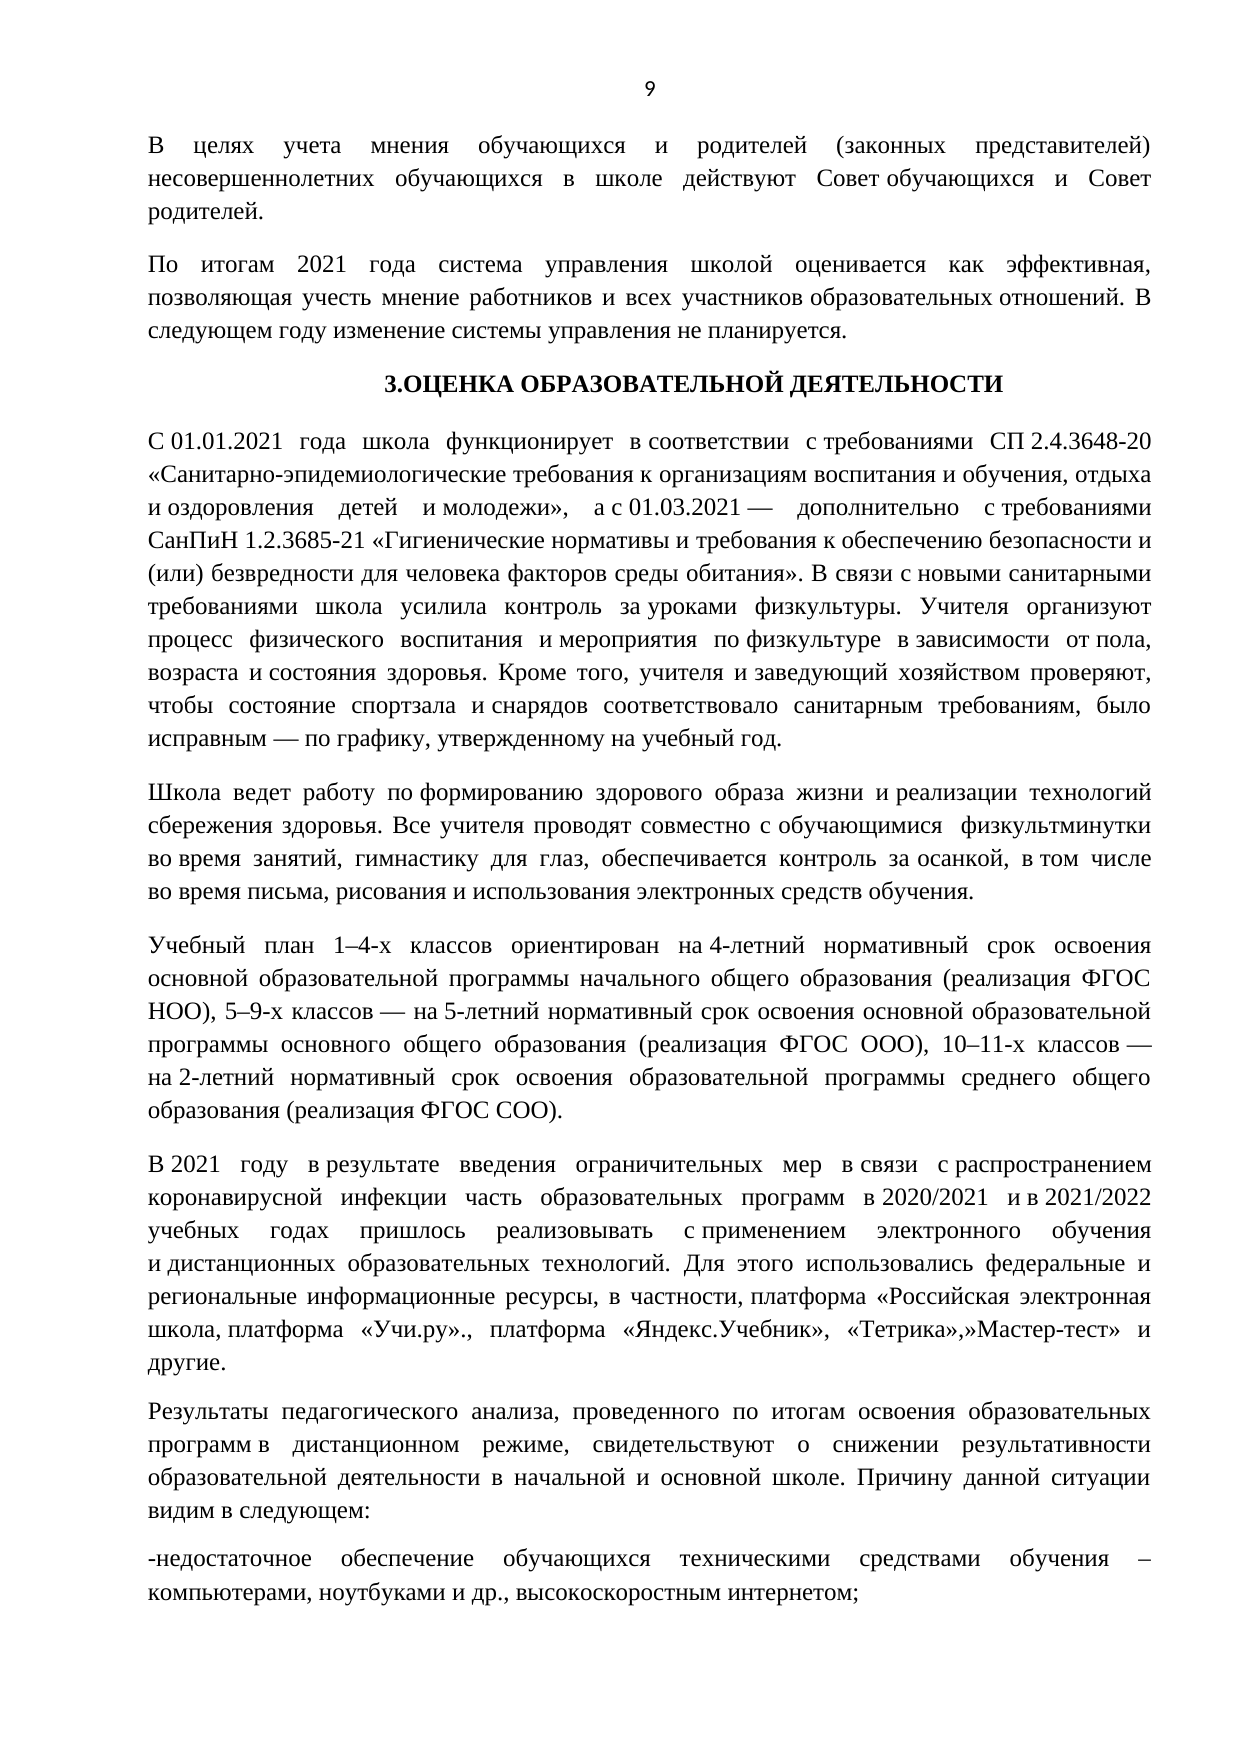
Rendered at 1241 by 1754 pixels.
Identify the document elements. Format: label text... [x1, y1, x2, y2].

text Учебный план 1–4-х классов ориентирован на 4-летний нормативный срок освоения основной образовательной программы начального общего образования (реализация ФГОС НОО), 5–9-х классов — на 5-летний нормативный срок освоения основной образовательной программы основного общего образования (реализация ФГОС ООО), 10–11-х классов — на 2-летний нормативный срок освоения образовательной программы среднего общего образования (реализация ФГОС СОО). [148, 930, 1152, 1124]
text 3.ОЦЕНКА ОБРАЗОВАТЕЛЬНОЙ ДЕЯТЕЛЬНОСТИ [384, 369, 1152, 397]
text С 01.01.2021 года школа функционирует в соответствии с требованиями СП 2.4.3648-20 «Санитарно-эпидемиологические требования к организациям воспитания и обучения, отдыха и оздоровления детей и молодежи», а с 01.03.2021 — дополнительно с требованиями СанПиН 1.2.3685-21 «Гигиенические нормативы и требования к обеспечению безопасности и (или) безвредности для человека факторов среды обитания». В связи с новыми санитарными требованиями школа усилила контроль за уроками физкультуры. Учителя организуют процесс физического воспитания и мероприятия по физкультуре в зависимости от пола, возраста и состояния здоровья. Кроме того, учителя и заведующий хозяйством проверяют, чтобы состояние спортзала и снарядов соответствовало санитарным требованиям, было исправным — по графику, утвержденному на учебный год. [148, 426, 1152, 752]
text В целях учета мнения обучающихся и родителей (законных представителей) несовершеннолетних обучающихся в школе действуют Совет обучающихся и Совет родителей. [148, 130, 1152, 225]
text -недостаточное обеспечение обучающихся техническими средствами обучения – компьютерами, ноутбуками и др., высокоскоростным интернетом; [148, 1543, 1152, 1605]
text По итогам 2021 года система управления школой оценивается как эффективная, позволяющая учесть мнение работников и всех участников образовательных отношений. В следующем году изменение системы управления не планируется. [148, 249, 1152, 344]
text Школа ведет работу по формированию здорового образа жизни и реализации технологий сбережения здоровья. Все учителя проводят совместно с обучающимися физкультминутки во время занятий, гимнастику для глаз, обеспечивается контроль за осанкой, в том числе во время письма, рисования и использования электронных средств обучения. [148, 777, 1152, 905]
text Результаты педагогического анализа, проведенного по итогам освоения образовательных программ в дистанционном режиме, свидетельствуют о снижении результативности образовательной деятельности в начальной и основной школе. Причину данной ситуации видим в следующем: [148, 1396, 1152, 1524]
text В 2021 году в результате введения ограничительных мер в связи с распространением коронавирусной инфекции часть образовательных программ в 2020/2021 и в 2021/2022 учебных годах пришлось реализовывать с применением электронного обучения и дистанционных образовательных технологий. Для этого использовались федеральные и региональные информационные ресурсы, в частности, платформа «Российская электронная школа, платформа «Учи.ру»., платформа «Яндекс.Учебник», «Тетрика»,»Мастер-тест» и другие. [148, 1149, 1152, 1376]
